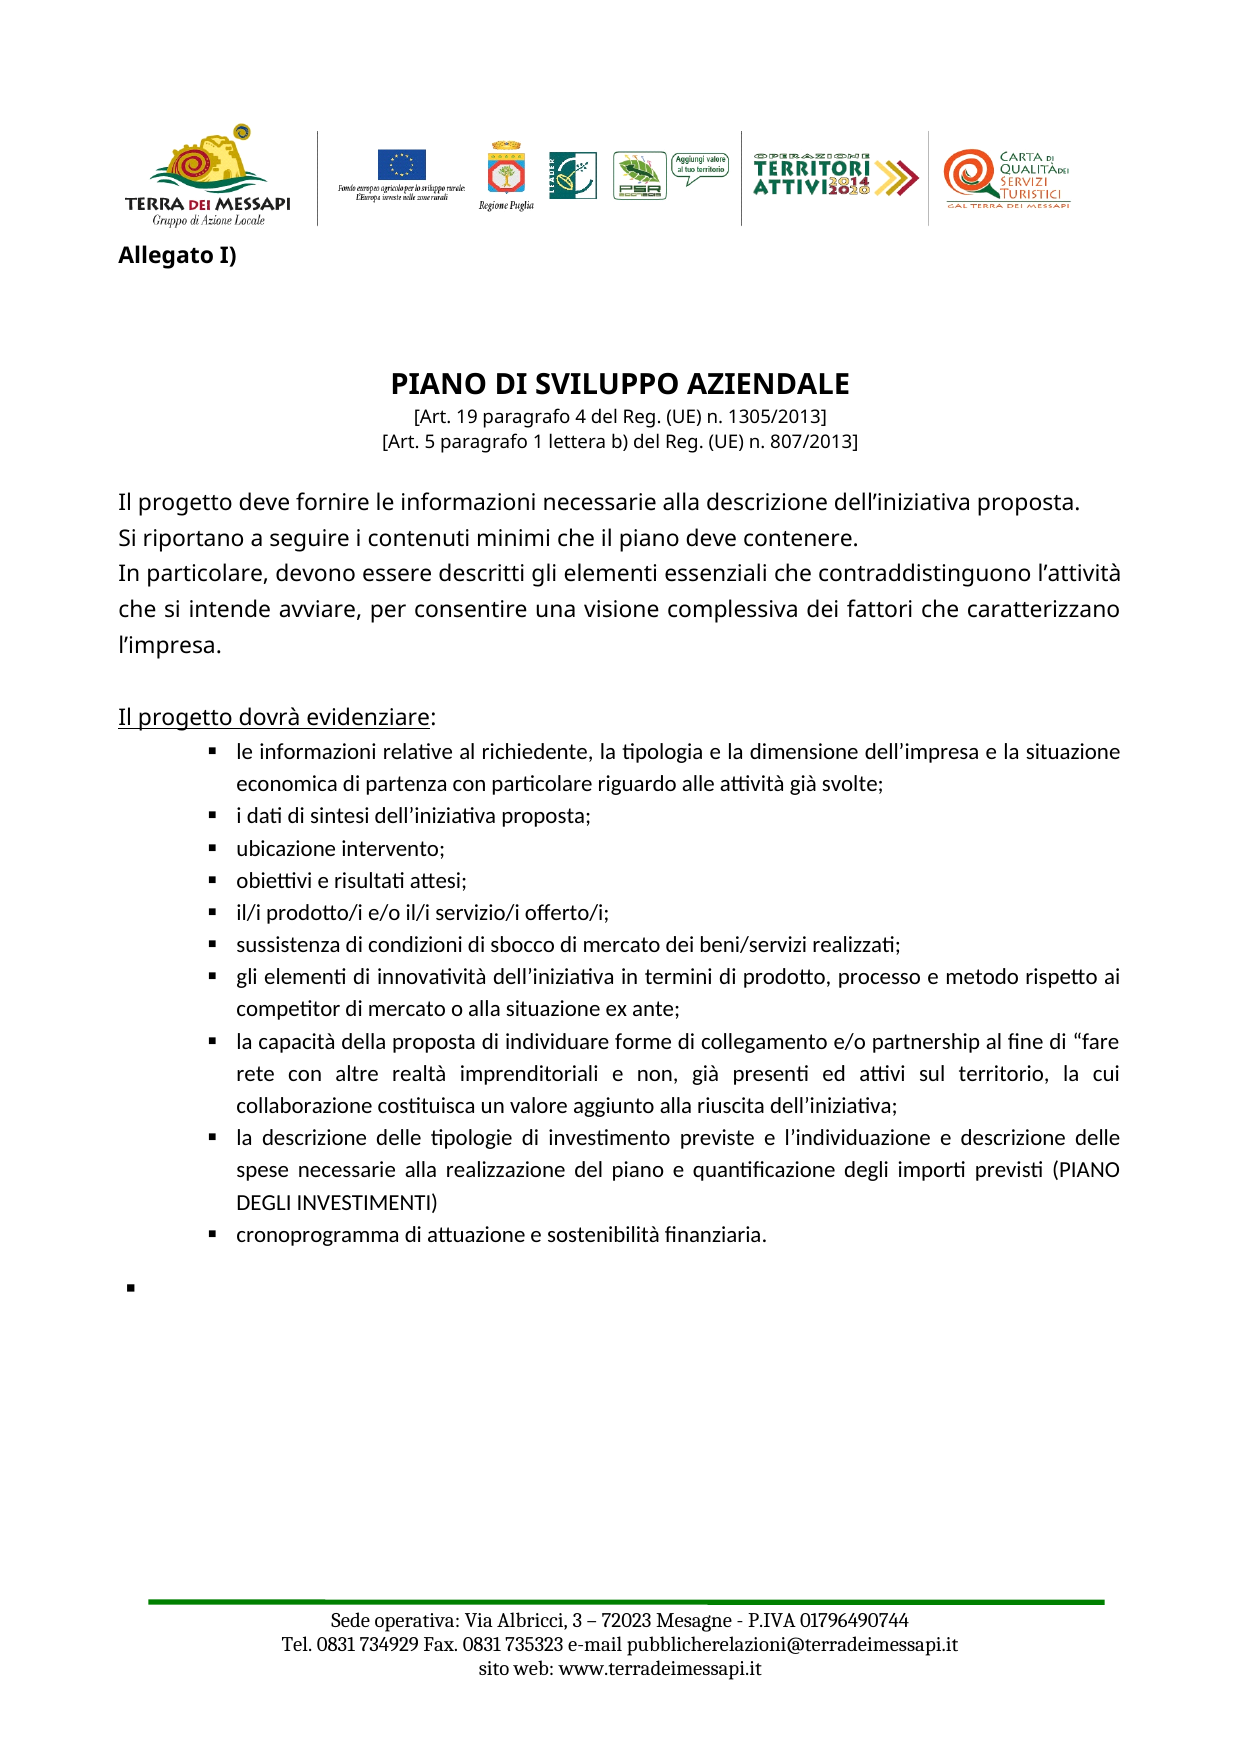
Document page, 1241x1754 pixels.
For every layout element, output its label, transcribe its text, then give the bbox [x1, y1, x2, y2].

text [Art. 19 paragrafo 4 del Reg. (UE) n. 1305/2013] [118, 403, 1122, 429]
text [Art. 5 paragrafo 1 lettera b) del Reg. (UE) n. 807/2013] [118, 429, 1122, 454]
text PIANO DI SVILUPPO AZIENDALE [118, 363, 1122, 403]
list le informazioni relative al richiedente, la tipologia e la dimensione dell’impresa e la situazione economica di partenza con particolare riguardo alle attività già svolte; [207, 737, 1122, 797]
list la capacità della proposta di individuare forme di collegamento e/o partnership al fine di “fare rete con altre realtà imprenditoriali e non, già presenti ed attivi sul territorio, la cui collaborazione costituisca un valore aggiunto alla riuscita dell’iniziativa; [207, 1027, 1122, 1119]
list il/i prodotto/i e/o il/i servizio/i offerto/i; [207, 898, 1122, 926]
list ubicazione intervento; [207, 834, 1122, 862]
list sussistenza di condizioni di sbocco di mercato dei beni/servizi realizzati; [207, 930, 1122, 958]
text In particolare, devono essere descritti gli elementi essenziali che contraddistinguono l’attività che si intende avviare, per consentire una visione complessiva dei fattori che caratterizzano l’impresa. [118, 557, 1122, 661]
list obiettivi e risultati attesi; [207, 866, 1122, 894]
text Si riportano a seguire i contenuti minimi che il piano deve contenere. [118, 521, 1122, 553]
text Allegato I) [118, 238, 1122, 270]
picture [118, 118, 1083, 239]
text Il progetto dovrà evidenziare: [118, 701, 1122, 732]
list gli elementi di innovatività dell’iniziativa in termini di prodotto, processo e metodo rispetto ai competitor di mercato o alla situazione ex ante; [207, 962, 1122, 1023]
text Il progetto deve fornire le informazioni necessarie alla descrizione dell’iniziativa proposta. [118, 486, 1122, 517]
list la descrizione delle tipologie di investimento previste e l’individuazione e descrizione delle spese necessarie alla realizzazione del piano e quantificazione degli importi previsti (PIANO DEGLI INVESTIMENTI) [207, 1123, 1122, 1216]
list cronoprogramma di attuazione e sostenibilità finanziaria. [207, 1220, 1122, 1248]
list i dati di sintesi dell’iniziativa proposta; [207, 801, 1122, 829]
